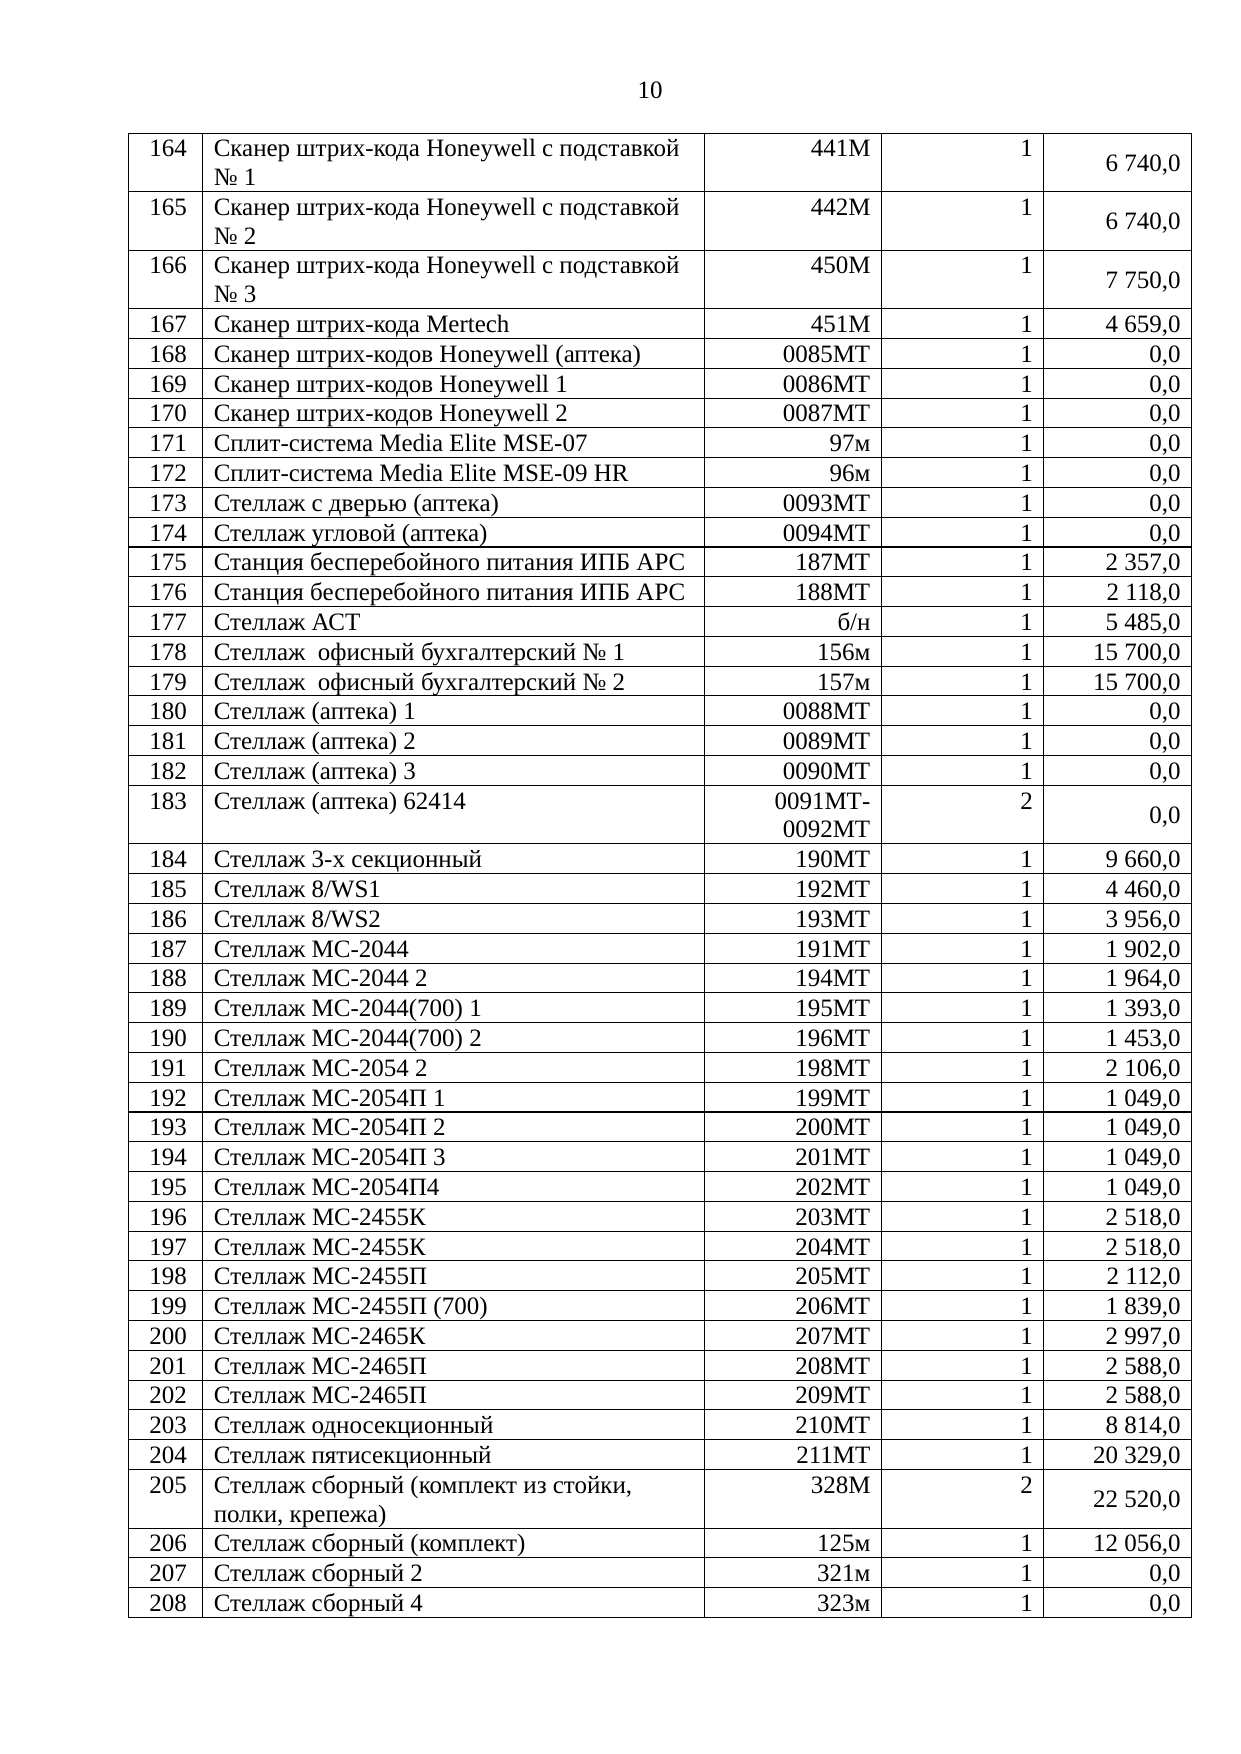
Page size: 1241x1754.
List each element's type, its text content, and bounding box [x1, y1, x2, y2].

table_cell 0,0 [1044, 488, 1191, 517]
table_cell Стеллаж МС-2455К [203, 1202, 704, 1231]
table_cell [129, 786, 202, 843]
table_cell 2 106,0 [1044, 1053, 1191, 1082]
table_cell 1 049,0 [1044, 1142, 1191, 1171]
table_cell [129, 1321, 202, 1350]
table_cell [129, 518, 202, 546]
table_cell [129, 1083, 202, 1111]
table_cell Сканер штрих-кода Honeywell с подставкой № 1 [203, 134, 704, 191]
table_cell 451М [705, 309, 881, 338]
table_cell [129, 1381, 202, 1409]
table_cell 199МТ [705, 1083, 881, 1111]
table_cell [129, 1410, 202, 1439]
table_cell 2 518,0 [1044, 1202, 1191, 1231]
table_cell Стеллаж односекционный [203, 1410, 704, 1439]
table_cell 5 485,0 [1044, 607, 1191, 636]
table_cell 0089МТ [705, 726, 881, 755]
table_cell 12 056,0 [1044, 1529, 1191, 1557]
table_cell 125м [705, 1529, 881, 1557]
table_cell 1 [882, 518, 1043, 546]
table_cell 441М [705, 134, 881, 191]
table_cell 1 902,0 [1044, 934, 1191, 962]
table_cell 0088МТ [705, 696, 881, 725]
table_cell [129, 1172, 202, 1201]
table_cell 0085МТ [705, 339, 881, 368]
table_cell Стеллаж МС-2054П 2 [203, 1113, 704, 1141]
table_cell Стеллаж сборный 2 [203, 1558, 704, 1587]
table_cell 0,0 [1044, 726, 1191, 755]
table_cell 20 329,0 [1044, 1440, 1191, 1469]
table_cell [129, 251, 202, 308]
table_cell [129, 964, 202, 992]
table_cell Стеллаж сборный (комплект из стойки, полки, крепежа) [203, 1470, 704, 1527]
table_cell [129, 369, 202, 397]
table_cell [129, 577, 202, 606]
table_cell 193МТ [705, 904, 881, 933]
table_cell 22 520,0 [1044, 1470, 1191, 1527]
table_cell 188МТ [705, 577, 881, 606]
table_cell 200МТ [705, 1113, 881, 1141]
table_cell Стеллаж (аптека) 62414 [203, 786, 704, 843]
table_cell [129, 1529, 202, 1557]
table_cell 442М [705, 192, 881, 249]
table_cell 1 [882, 964, 1043, 992]
table_cell Стеллаж МС-2455П [203, 1261, 704, 1290]
table_cell 1 [882, 1410, 1043, 1439]
table_cell 0,0 [1044, 428, 1191, 457]
table_cell 1 049,0 [1044, 1113, 1191, 1141]
table_cell 15 700,0 [1044, 637, 1191, 666]
table_cell 1 049,0 [1044, 1172, 1191, 1201]
table_cell 1 [882, 1351, 1043, 1379]
table_cell 1 [882, 458, 1043, 487]
table_cell Стеллаж (аптека) 3 [203, 756, 704, 785]
table_cell 1 [882, 1291, 1043, 1320]
table_cell Сплит-система Media Elite MSE-07 [203, 428, 704, 457]
table_cell [129, 637, 202, 666]
table_cell 1 [882, 1232, 1043, 1260]
table_cell 190МТ [705, 844, 881, 873]
table_cell 323м [705, 1588, 881, 1617]
table_cell 211МТ [705, 1440, 881, 1469]
table_cell 1 [882, 488, 1043, 517]
table_cell 2 997,0 [1044, 1321, 1191, 1350]
table_cell Стеллаж (аптека) 2 [203, 726, 704, 755]
table_cell [129, 1440, 202, 1469]
table_cell [129, 1142, 202, 1171]
table_cell 8 814,0 [1044, 1410, 1191, 1439]
table_cell 2 [882, 786, 1043, 843]
table_cell 0087МТ [705, 399, 881, 427]
table_cell 97м [705, 428, 881, 457]
table_cell Стеллаж МС-2044 2 [203, 964, 704, 992]
table_cell б/н [705, 607, 881, 636]
table_cell 0,0 [1044, 756, 1191, 785]
table_cell Стеллаж сборный (комплект) [203, 1529, 704, 1557]
table_cell 191МТ [705, 934, 881, 962]
table_cell [129, 192, 202, 249]
table_cell 1 [882, 369, 1043, 397]
table_cell Сканер штрих-кода Honeywell с подставкой № 3 [203, 251, 704, 308]
table_cell [129, 1351, 202, 1379]
table_cell Стеллаж МС-2054 2 [203, 1053, 704, 1082]
table_cell 1 [882, 1440, 1043, 1469]
table_cell 156м [705, 637, 881, 666]
table_cell 0,0 [1044, 518, 1191, 546]
table_cell 203МТ [705, 1202, 881, 1231]
table_cell 0,0 [1044, 339, 1191, 368]
table_cell 1 [882, 1381, 1043, 1409]
table_cell Сканер штрих-кодов Honeywell (аптека) [203, 339, 704, 368]
table_cell [129, 1588, 202, 1617]
table_cell 1 [882, 667, 1043, 695]
table_cell 0086МТ [705, 369, 881, 397]
table_cell Стеллаж МС-2455П (700) [203, 1291, 704, 1320]
table_cell [129, 1558, 202, 1587]
table_cell Стеллаж АСТ [203, 607, 704, 636]
table_cell 1 839,0 [1044, 1291, 1191, 1320]
table_cell Стеллаж МС-2054П 1 [203, 1083, 704, 1111]
table_cell 1 049,0 [1044, 1083, 1191, 1111]
table_cell 1 [882, 1261, 1043, 1290]
table_cell 3 956,0 [1044, 904, 1191, 933]
table_cell 1 [882, 607, 1043, 636]
table_cell 6 740,0 [1044, 192, 1191, 249]
table_cell 1 [882, 577, 1043, 606]
table_cell Стеллаж МС-2465П [203, 1351, 704, 1379]
table_cell 1 453,0 [1044, 1023, 1191, 1052]
table_cell 2 357,0 [1044, 548, 1191, 576]
table_cell Стеллаж 8/WS1 [203, 874, 704, 903]
table_cell 1 393,0 [1044, 993, 1191, 1022]
table_cell 194МТ [705, 964, 881, 992]
table_cell Стеллаж МС-2455К [203, 1232, 704, 1260]
table_cell [129, 1232, 202, 1260]
table_cell [129, 428, 202, 457]
table_cell 0,0 [1044, 1588, 1191, 1617]
table_cell [129, 874, 202, 903]
table_cell 0093МТ [705, 488, 881, 517]
table_cell 1 [882, 1083, 1043, 1111]
table_cell 1 [882, 1202, 1043, 1231]
table_cell [129, 934, 202, 962]
table_cell 0094МТ [705, 518, 881, 546]
table_cell 0,0 [1044, 1558, 1191, 1587]
table_cell Сканер штрих-кода Honeywell с подставкой № 2 [203, 192, 704, 249]
table_cell 1 [882, 874, 1043, 903]
table_cell 1 [882, 637, 1043, 666]
table_cell [129, 1261, 202, 1290]
table_cell Сканер штрих-кодов Honeywell 2 [203, 399, 704, 427]
table_cell 321м [705, 1558, 881, 1587]
table_cell 4 460,0 [1044, 874, 1191, 903]
table_cell Стеллаж угловой (аптека) [203, 518, 704, 546]
table_cell [129, 667, 202, 695]
table_cell [129, 134, 202, 191]
table_cell 201МТ [705, 1142, 881, 1171]
table_cell 2 [882, 1470, 1043, 1527]
table_cell [129, 339, 202, 368]
table_cell 2 118,0 [1044, 577, 1191, 606]
table_cell 328М [705, 1470, 881, 1527]
table_cell 1 [882, 1558, 1043, 1587]
table_cell 1 964,0 [1044, 964, 1191, 992]
table_cell [129, 399, 202, 427]
table_cell 198МТ [705, 1053, 881, 1082]
table_cell 208МТ [705, 1351, 881, 1379]
table_cell 0,0 [1044, 369, 1191, 397]
table_cell 195МТ [705, 993, 881, 1022]
table_cell 204МТ [705, 1232, 881, 1260]
table_cell Стеллаж МС-2044(700) 1 [203, 993, 704, 1022]
table_cell 7 750,0 [1044, 251, 1191, 308]
table_cell [129, 1470, 202, 1527]
table_cell 0,0 [1044, 786, 1191, 843]
table_cell 1 [882, 1588, 1043, 1617]
table_cell 2 518,0 [1044, 1232, 1191, 1260]
table_cell Стеллаж офисный бухгалтерский № 2 [203, 667, 704, 695]
table_cell [129, 904, 202, 933]
table_cell Стеллаж МС-2465П [203, 1381, 704, 1409]
table_cell Стеллаж (аптека) 1 [203, 696, 704, 725]
table_cell [129, 696, 202, 725]
table_cell 1 [882, 756, 1043, 785]
table_cell 1 [882, 844, 1043, 873]
table_cell [129, 548, 202, 576]
table_cell [129, 607, 202, 636]
table_cell 1 [882, 1529, 1043, 1557]
table_cell 1 [882, 993, 1043, 1022]
table_cell Стеллаж с дверью (аптека) [203, 488, 704, 517]
table_cell 1 [882, 1053, 1043, 1082]
table_cell Станция бесперебойного питания ИПБ АРС [203, 577, 704, 606]
table_cell Стеллаж 3-х секционный [203, 844, 704, 873]
table_cell 1 [882, 1023, 1043, 1052]
table_cell Стеллаж МС-2044 [203, 934, 704, 962]
table_cell Сканер штрих-кодов Honeywell 1 [203, 369, 704, 397]
table_cell Станция бесперебойного питания ИПБ АРС [203, 548, 704, 576]
table_cell Стеллаж 8/WS2 [203, 904, 704, 933]
table_cell 96м [705, 458, 881, 487]
table_cell 1 [882, 696, 1043, 725]
table_cell [129, 993, 202, 1022]
table_cell Стеллаж МС-2054П 3 [203, 1142, 704, 1171]
table_cell 209МТ [705, 1381, 881, 1409]
table_cell 4 659,0 [1044, 309, 1191, 338]
table_cell [129, 1023, 202, 1052]
table_cell 206МТ [705, 1291, 881, 1320]
table_cell 2 588,0 [1044, 1351, 1191, 1379]
table_cell Стеллаж МС-2054П4 [203, 1172, 704, 1201]
table_cell 1 [882, 934, 1043, 962]
table_cell 1 [882, 339, 1043, 368]
table_cell 1 [882, 192, 1043, 249]
table_cell 1 [882, 1142, 1043, 1171]
table_cell 1 [882, 548, 1043, 576]
table_cell [129, 1053, 202, 1082]
table_cell 450М [705, 251, 881, 308]
table_cell Стеллаж сборный 4 [203, 1588, 704, 1617]
table_cell 0,0 [1044, 399, 1191, 427]
table_cell 0,0 [1044, 458, 1191, 487]
table_cell 0091МТ-0092МТ [705, 786, 881, 843]
table_cell 202МТ [705, 1172, 881, 1201]
table_cell 1 [882, 904, 1043, 933]
table_cell Стеллаж МС-2044(700) 2 [203, 1023, 704, 1052]
table_cell 1 [882, 399, 1043, 427]
table_cell [129, 756, 202, 785]
table_cell 210МТ [705, 1410, 881, 1439]
table_cell 6 740,0 [1044, 134, 1191, 191]
table_cell 2 588,0 [1044, 1381, 1191, 1409]
table_cell 1 [882, 1113, 1043, 1141]
table_cell Стеллаж пятисекционный [203, 1440, 704, 1469]
table_cell Сканер штрих-кода Mertech [203, 309, 704, 338]
table_cell Сплит-система Media Elite MSE-09 HR [203, 458, 704, 487]
table_cell 1 [882, 726, 1043, 755]
table_cell 1 [882, 309, 1043, 338]
table_cell 187МТ [705, 548, 881, 576]
table_cell [129, 844, 202, 873]
table_cell Стеллаж МС-2465К [203, 1321, 704, 1350]
table_cell 0090МТ [705, 756, 881, 785]
table_cell 2 112,0 [1044, 1261, 1191, 1290]
table_cell [129, 1202, 202, 1231]
table_cell 1 [882, 251, 1043, 308]
table_cell 207МТ [705, 1321, 881, 1350]
table_cell [129, 488, 202, 517]
table_cell 1 [882, 428, 1043, 457]
table_cell 1 [882, 1172, 1043, 1201]
table_cell Стеллаж офисный бухгалтерский № 1 [203, 637, 704, 666]
table_cell [129, 309, 202, 338]
table_cell 9 660,0 [1044, 844, 1191, 873]
table_cell 1 [882, 134, 1043, 191]
table_cell 157м [705, 667, 881, 695]
table_cell 205МТ [705, 1261, 881, 1290]
table_cell 1 [882, 1321, 1043, 1350]
table_cell 196МТ [705, 1023, 881, 1052]
table_cell 192МТ [705, 874, 881, 903]
table_cell [129, 1291, 202, 1320]
table_cell [129, 726, 202, 755]
table_cell 15 700,0 [1044, 667, 1191, 695]
table_cell [129, 458, 202, 487]
table_cell 0,0 [1044, 696, 1191, 725]
table_cell [129, 1113, 202, 1141]
